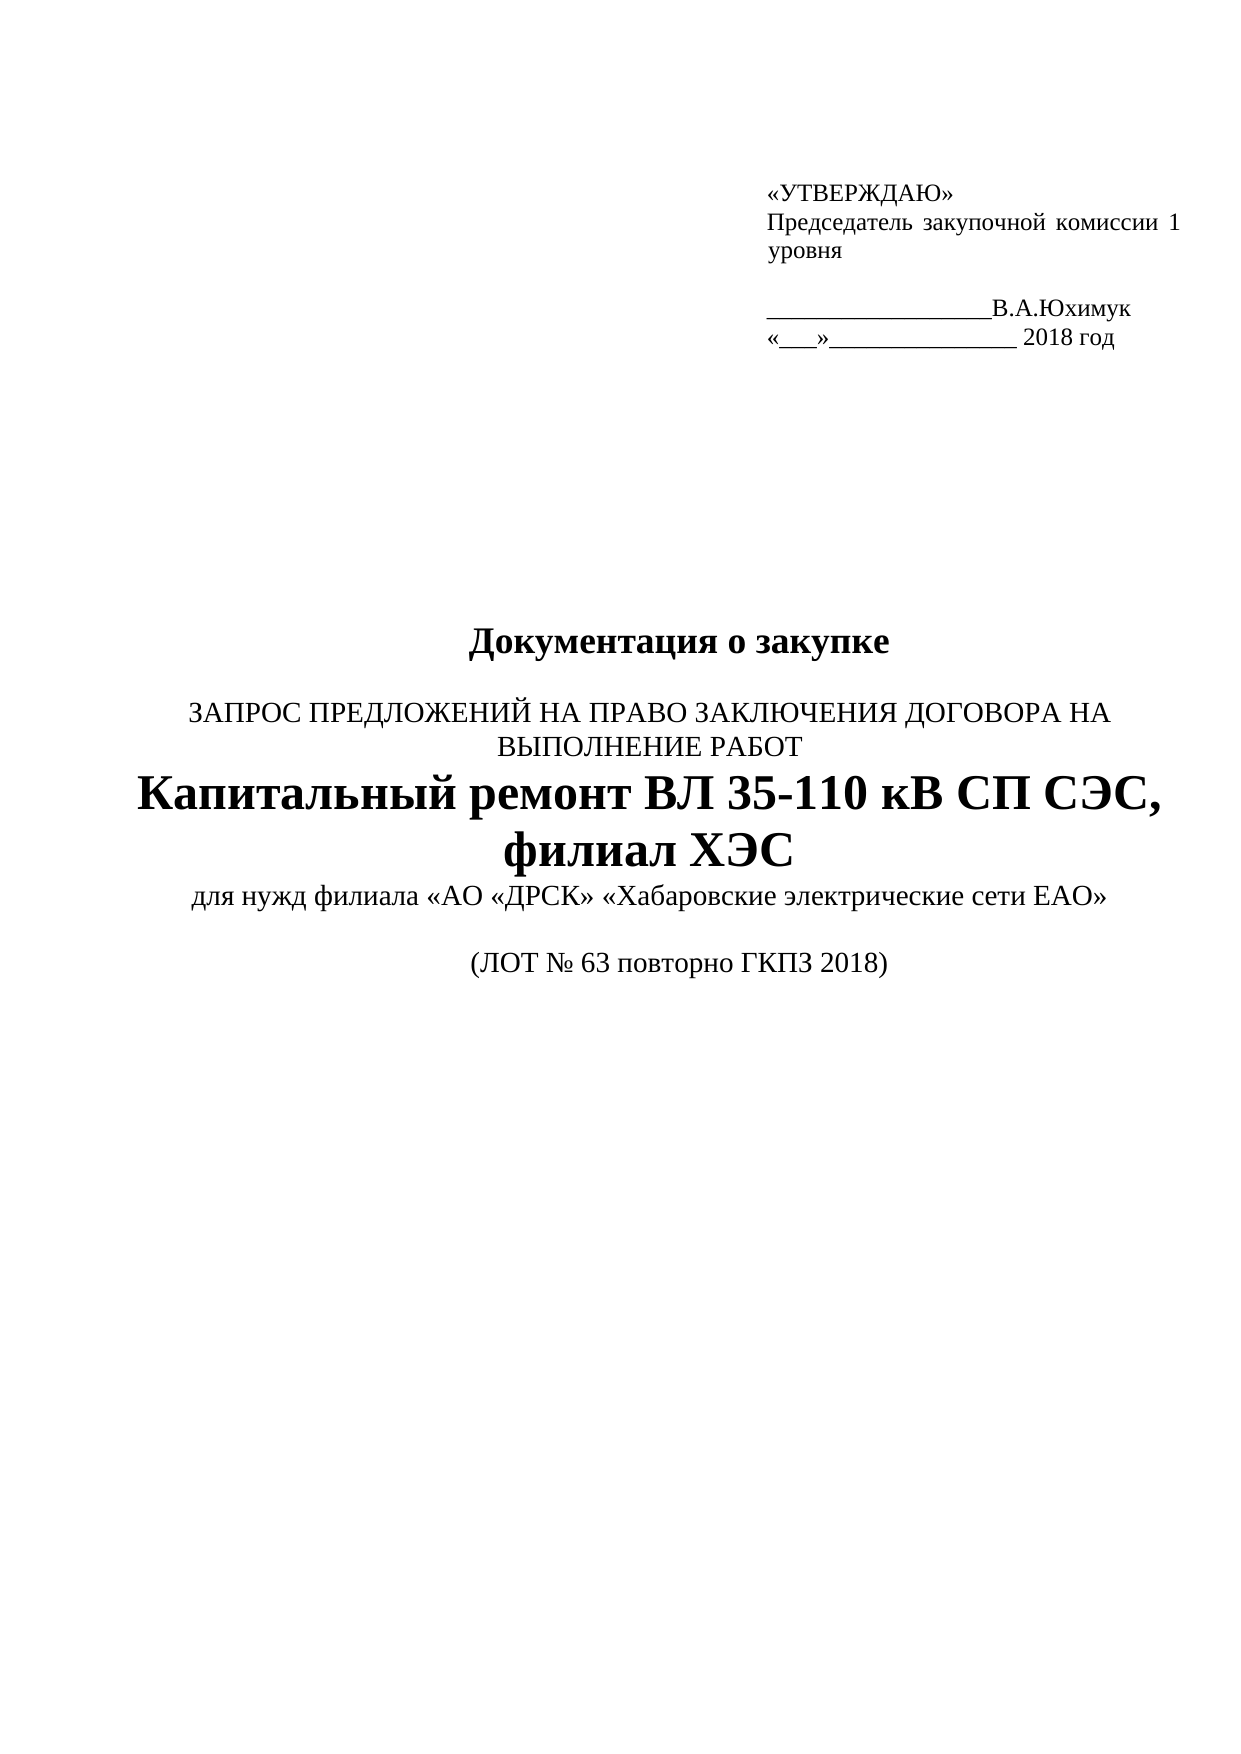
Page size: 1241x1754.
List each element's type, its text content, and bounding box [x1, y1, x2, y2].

text Капитальный ремонт ВЛ 35-110 кВ СП СЭС, филиал ХЭС [118, 763, 1181, 878]
text для нужд филиала «АО «ДРСК» «Хабаровские электрические сети ЕАО» [118, 878, 1181, 911]
text «___»_______________ 2018 год [767, 322, 1181, 351]
text Запрос предложений НА ПРАВО ЗАКЛЮЧЕНИЯ ДОГОВОРА НА ВЫПОЛНЕНИЕ РАБОТ [118, 696, 1181, 763]
text __________________В.А.Юхимук [767, 293, 1181, 322]
text Председатель закупочной комиссии 1 уровня [767, 207, 1181, 264]
text «УТВЕРЖДАЮ» [767, 178, 1181, 207]
text Документация о закупке [118, 619, 1181, 662]
text (ЛОТ № 63 повторно ГКПЗ 2018) [118, 945, 1181, 978]
